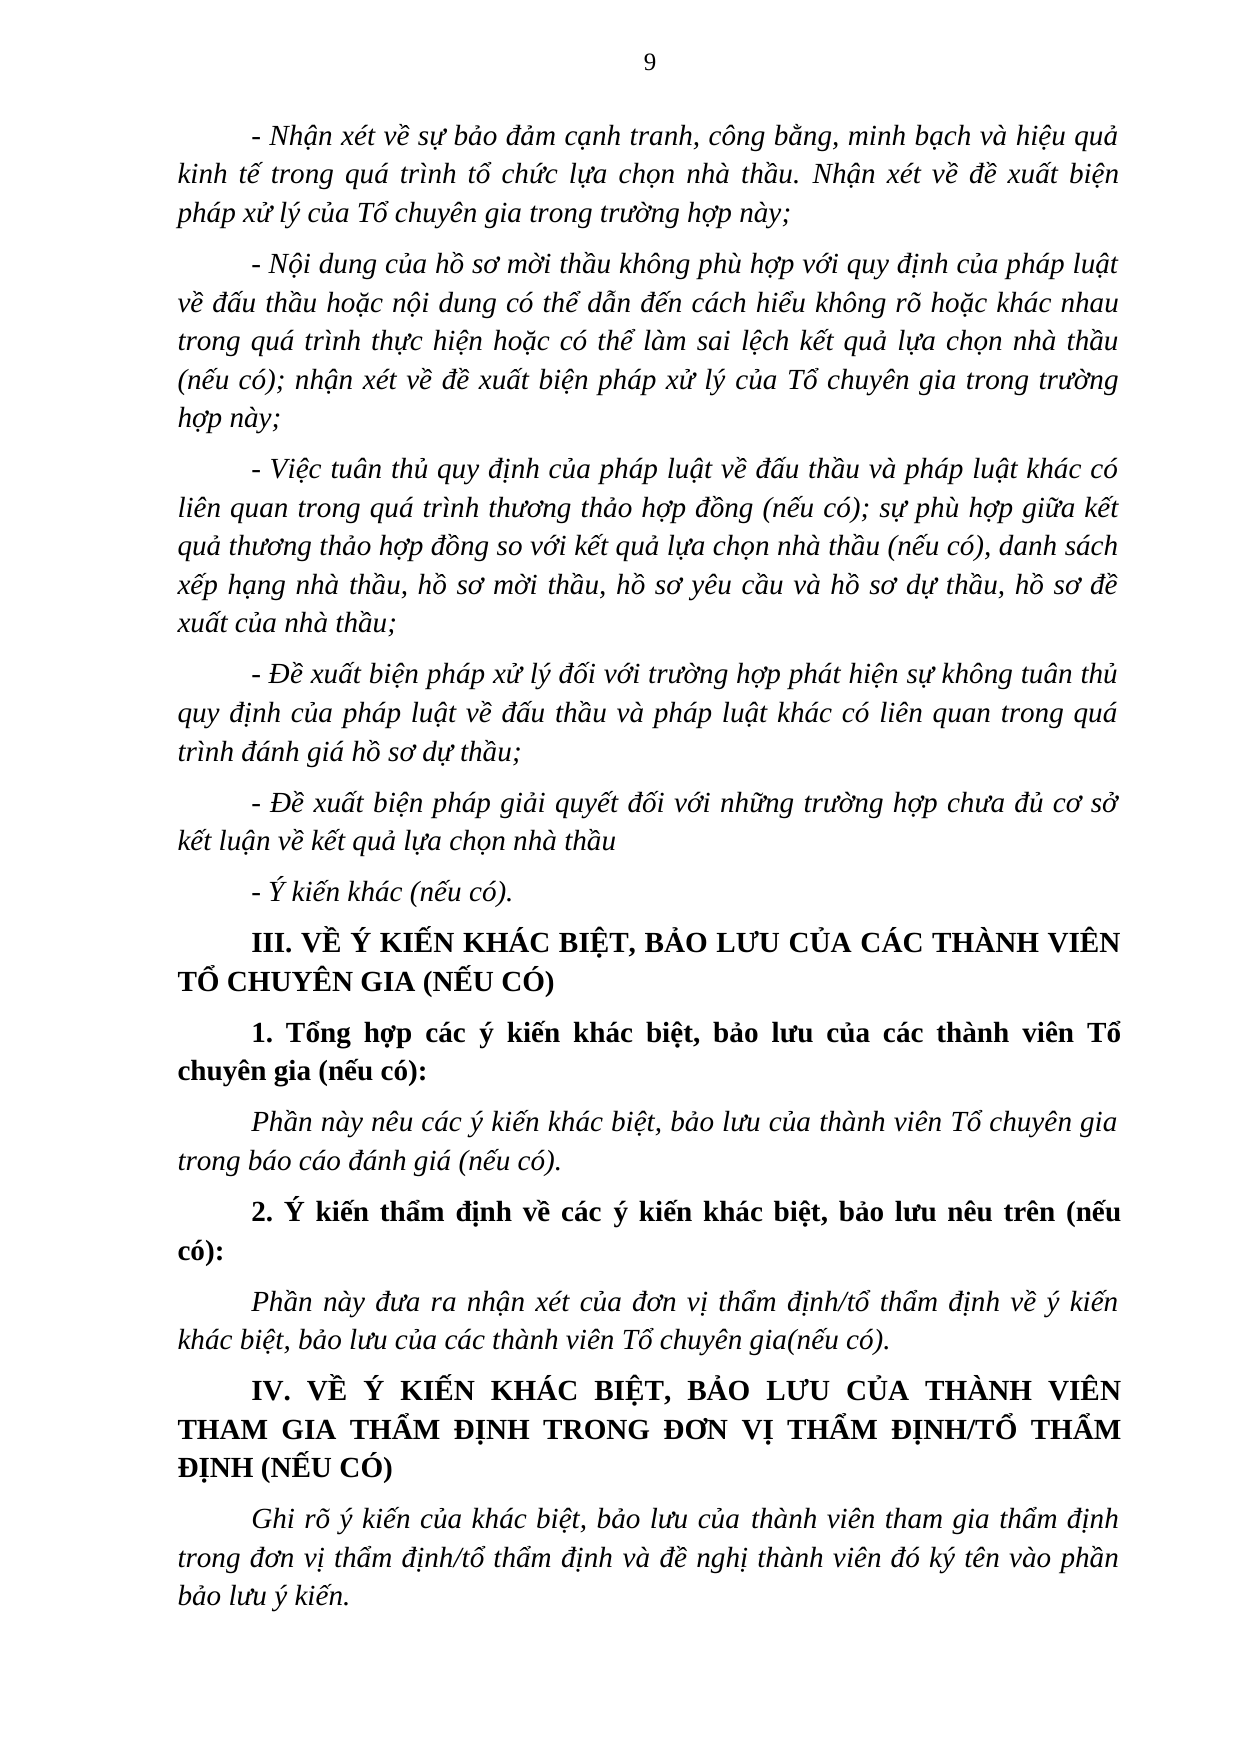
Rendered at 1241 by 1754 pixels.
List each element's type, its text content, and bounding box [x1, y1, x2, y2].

text Ghi rõ ý kiến của khác biệt, bảo lưu của thành viên tham gia thẩm định trong đơn vị thẩm định/tổ thẩm định và đề nghị thành viên đó ký tên vào phần bảo lưu ý kiến. [177, 1501, 1122, 1612]
text Phần này đưa ra nhận xét của đơn vị thẩm định/tổ thẩm định về ý kiến khác biệt, bảo lưu của các thành viên Tổ chuyên gia(nếu có). [177, 1284, 1122, 1356]
text III. VỀ Ý KIẾN KHÁC BIỆT, BẢO LƯU CỦA CÁC THÀNH VIÊN TỔ CHUYÊN GIA (NẾU CÓ) [177, 925, 1122, 997]
text - Nội dung của hồ sơ mời thầu không phù hợp với quy định của pháp luật về đấu thầu hoặc nội dung có thể dẫn đến cách hiểu không rõ hoặc khác nhau trong quá trình thực hiện hoặc có thể làm sai lệch kết quả lựa chọn nhà thầu (nếu có); nhận xét về đề xuất biện pháp xử lý của Tổ chuyên gia trong trường hợp này; [177, 246, 1122, 434]
text IV. VỀ Ý KIẾN KHÁC BIỆT, BẢO LƯU CỦA THÀNH VIÊN THAM GIA THẨM ĐỊNH TRONG ĐƠN VỊ THẨM ĐỊNH/TỔ THẨM ĐỊNH (NẾU CÓ) [177, 1373, 1122, 1484]
text Phần này nêu các ý kiến khác biệt, bảo lưu của thành viên Tổ chuyên gia trong báo cáo đánh giá (nếu có). [177, 1104, 1122, 1177]
text - Ý kiến khác (nếu có). [177, 874, 1122, 908]
text 1. Tổng hợp các ý kiến khác biệt, bảo lưu của các thành viên Tổ chuyên gia (nếu có): [177, 1015, 1122, 1087]
text 2. Ý kiến thẩm định về các ý kiến khác biệt, bảo lưu nêu trên (nếu có): [177, 1194, 1122, 1266]
text - Đề xuất biện pháp xử lý đối với trường hợp phát hiện sự không tuân thủ quy định của pháp luật về đấu thầu và pháp luật khác có liên quan trong quá trình đánh giá hồ sơ dự thầu; [177, 657, 1122, 767]
text - Việc tuân thủ quy định của pháp luật về đấu thầu và pháp luật khác có liên quan trong quá trình thương thảo hợp đồng (nếu có); sự phù hợp giữa kết quả thương thảo hợp đồng so với kết quả lựa chọn nhà thầu (nếu có), danh sách xếp hạng nhà thầu, hồ sơ mời thầu, hồ sơ yêu cầu và hồ sơ dự thầu, hồ sơ đề xuất của nhà thầu; [177, 451, 1122, 639]
text - Đề xuất biện pháp giải quyết đối với những trường hợp chưa đủ cơ sở kết luận về kết quả lựa chọn nhà thầu [177, 785, 1122, 857]
text - Nhận xét về sự bảo đảm cạnh tranh, công bằng, minh bạch và hiệu quả kinh tế trong quá trình tổ chức lựa chọn nhà thầu. Nhận xét về đề xuất biện pháp xử lý của Tổ chuyên gia trong trường hợp này; [177, 118, 1122, 229]
